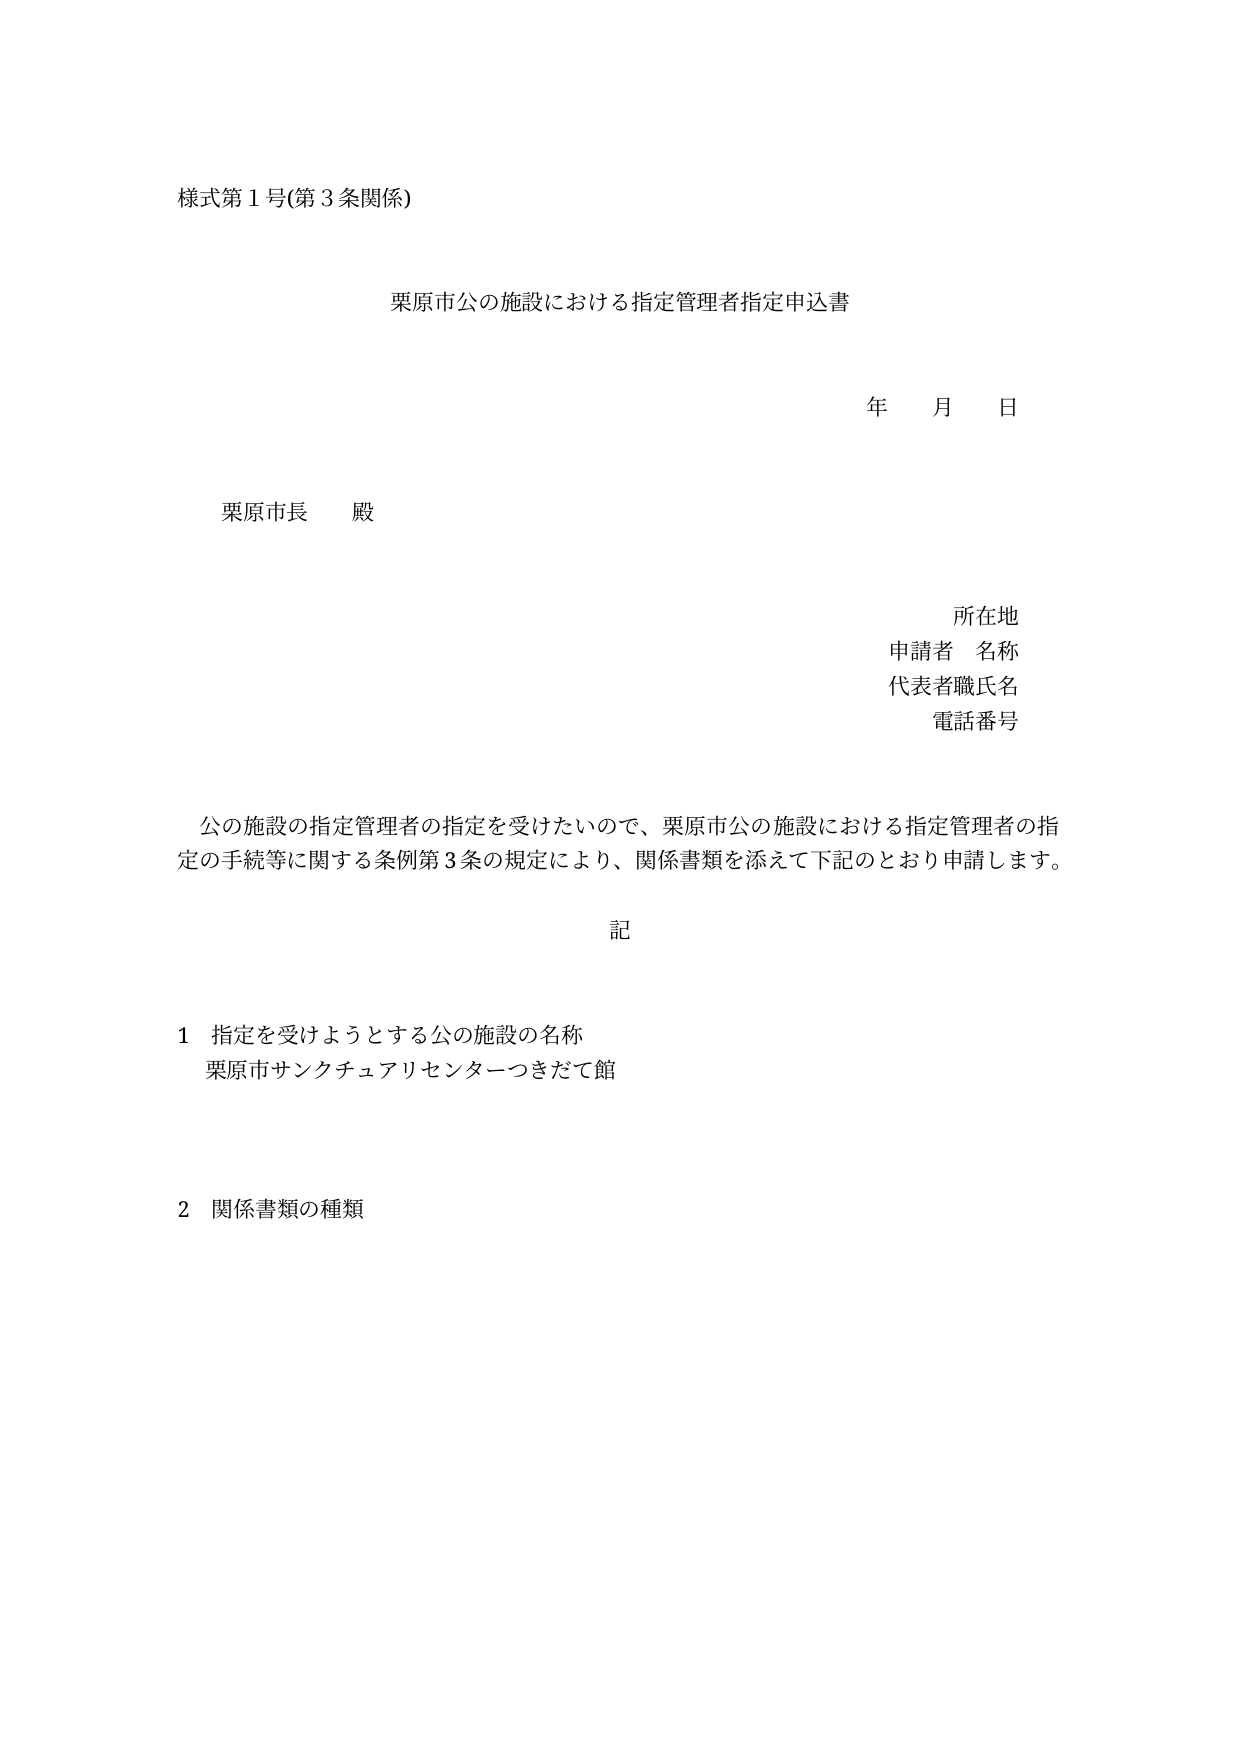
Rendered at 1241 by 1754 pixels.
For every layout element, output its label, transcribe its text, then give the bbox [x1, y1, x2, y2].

text 栗原市公の施設における指定管理者指定申込書 [177, 284, 1063, 319]
text 公の施設の指定管理者の指定を受けたいので、栗原市公の施設における指定管理者の指定の手続等に関する条例第3条の規定により、関係書類を添えて下記のとおり申請します。 [177, 807, 1063, 877]
text 栗原市サンクチュアリセンターつきだて館 [177, 1051, 1063, 1086]
text 申請者 名称 [177, 633, 1019, 668]
text 代表者職氏名 [177, 668, 1019, 702]
text 1 指定を受けようとする公の施設の名称 [177, 1017, 1063, 1051]
text 電話番号 [177, 702, 1019, 737]
text 2 関係書類の種類 [177, 1191, 1063, 1226]
text 栗原市長 殿 [177, 493, 1063, 528]
text 年 月 日 [177, 388, 1019, 423]
text 所在地 [177, 598, 1019, 633]
text 様式第１号(第３条関係) [177, 179, 1063, 214]
text 記 [177, 912, 1063, 947]
